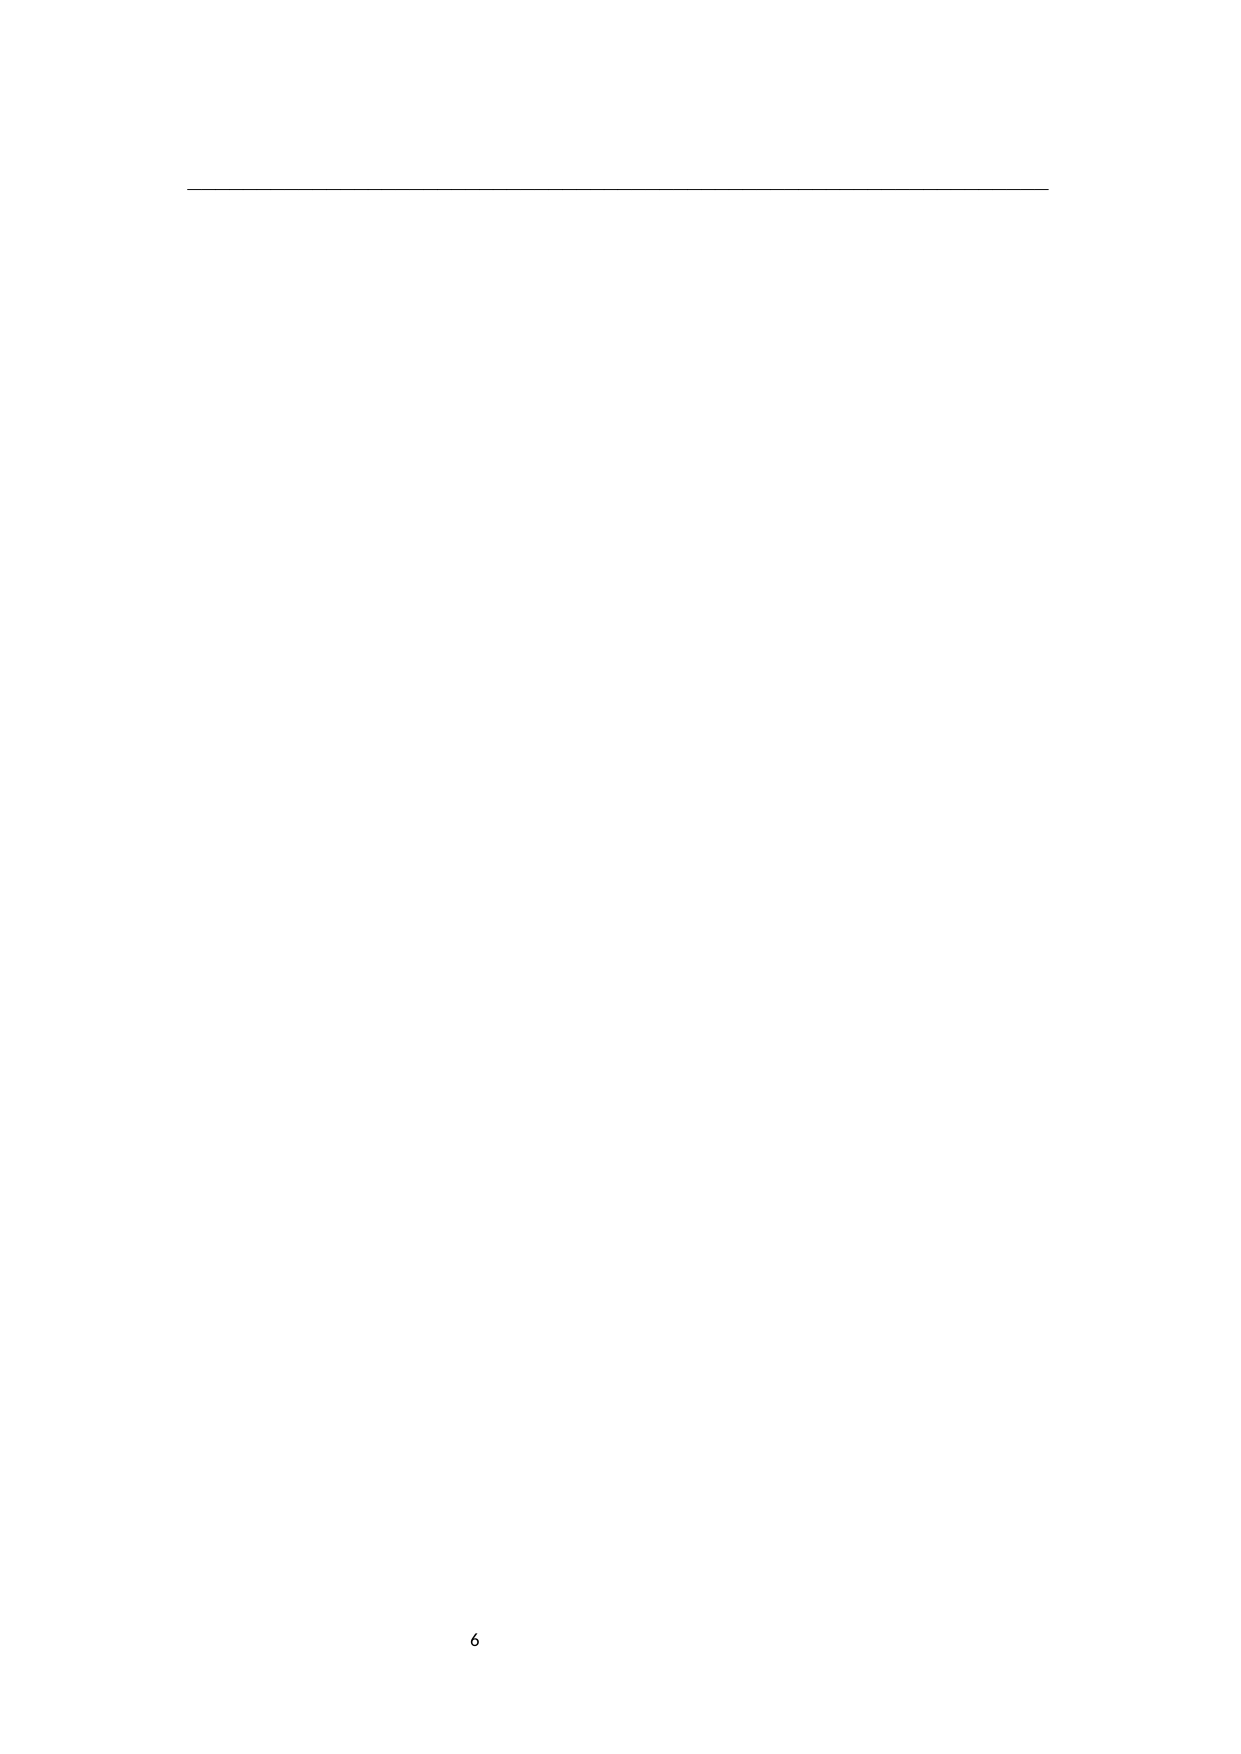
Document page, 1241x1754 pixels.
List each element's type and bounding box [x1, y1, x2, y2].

list [187, 162, 1053, 194]
